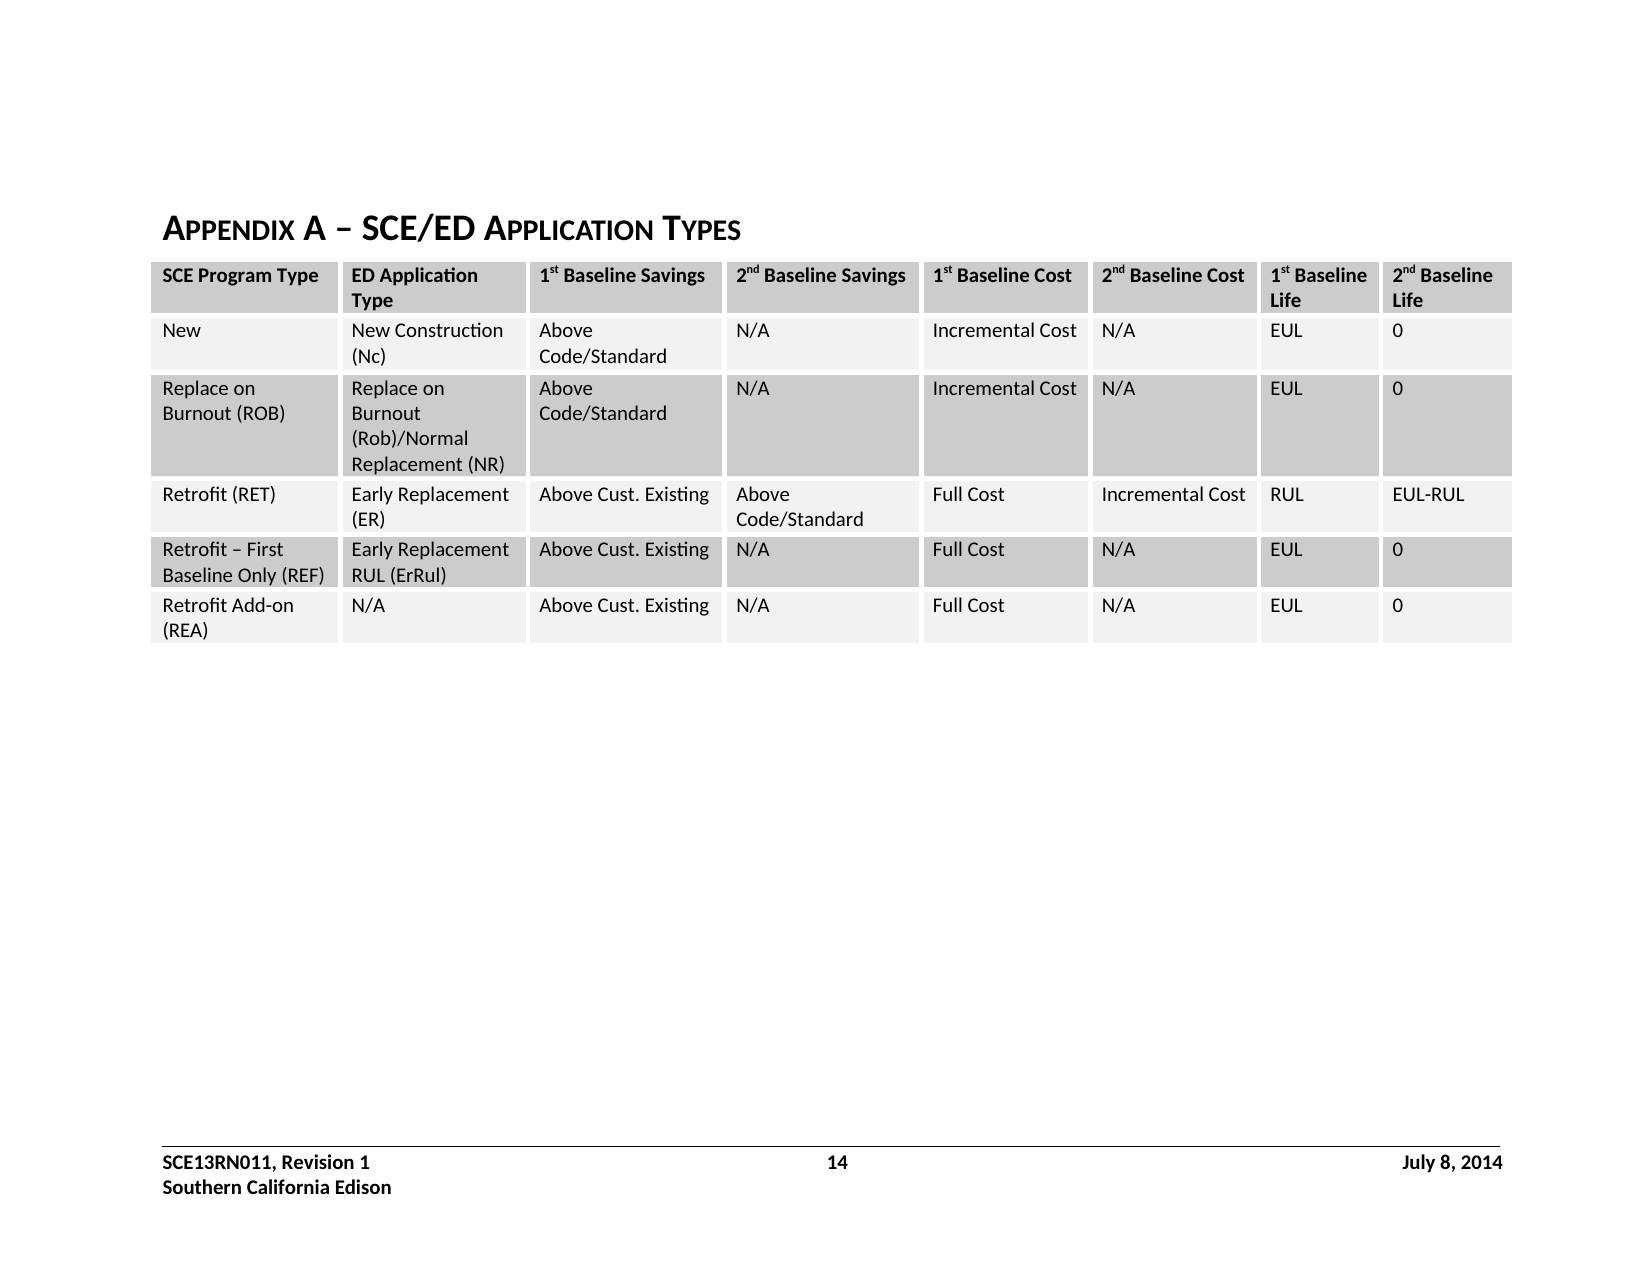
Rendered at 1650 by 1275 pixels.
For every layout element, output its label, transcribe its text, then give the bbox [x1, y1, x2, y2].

table_cell EUL [1261, 318, 1379, 370]
table_cell 0 [1383, 375, 1512, 476]
table_cell 0 [1383, 537, 1512, 587]
table_cell N/A [727, 375, 919, 476]
table_cell Retrofit – First Baseline Only (REF) [151, 537, 338, 587]
table_cell Above Code/Standard [530, 318, 722, 370]
table_cell N/A [727, 537, 919, 587]
table_header 1st Baseline Savings [530, 262, 722, 313]
table_cell N/A [1093, 318, 1257, 370]
table_cell Retrofit Add-on (REA) [151, 592, 338, 643]
table_cell EUL [1261, 375, 1379, 476]
table_cell 0 [1383, 592, 1512, 643]
table_cell Incremental Cost [1093, 481, 1257, 532]
table_cell N/A [1093, 375, 1257, 476]
table_cell New [151, 318, 338, 370]
table_cell Above Cust. Existing [530, 481, 722, 532]
table_cell N/A [343, 592, 526, 643]
subtitle Appendix A – SCE/ED Application Types [162, 204, 1500, 249]
table_header 2nd Baseline Life [1383, 262, 1512, 313]
table_cell Above Cust. Existing [530, 592, 722, 643]
table_cell EUL [1261, 537, 1379, 587]
table_cell RUL [1261, 481, 1379, 532]
table_cell EUL [1261, 592, 1379, 643]
table_cell Above Cust. Existing [530, 537, 722, 587]
table_cell N/A [1093, 592, 1257, 643]
table_cell Full Cost [924, 481, 1088, 532]
table_header SCE Program Type [151, 262, 338, 313]
table_header ED Application Type [343, 262, 526, 313]
table_cell N/A [1093, 537, 1257, 587]
table_cell Above Code/Standard [727, 481, 919, 532]
table_cell Replace on Burnout (ROB) [151, 375, 338, 476]
table_cell N/A [727, 592, 919, 643]
table_header 2nd Baseline Savings [727, 262, 919, 313]
table_cell N/A [727, 318, 919, 370]
table_cell Retrofit (RET) [151, 481, 338, 532]
table_cell Replace on Burnout (Rob)/Normal Replacement (NR) [343, 375, 526, 476]
table_cell Incremental Cost [924, 375, 1088, 476]
table_cell New Construction (Nc) [343, 318, 526, 370]
table_header 1st Baseline Cost [924, 262, 1088, 313]
table_cell Above Code/Standard [530, 375, 722, 476]
table_cell EUL-RUL [1383, 481, 1512, 532]
table_cell Incremental Cost [924, 318, 1088, 370]
table_cell Full Cost [924, 592, 1088, 643]
table_cell Early Replacement RUL (ErRul) [343, 537, 526, 587]
table_header 2nd Baseline Cost [1093, 262, 1257, 313]
table_cell Full Cost [924, 537, 1088, 587]
table_cell Early Replacement (ER) [343, 481, 526, 532]
table_header 1st Baseline Life [1261, 262, 1379, 313]
table_cell 0 [1383, 318, 1512, 370]
